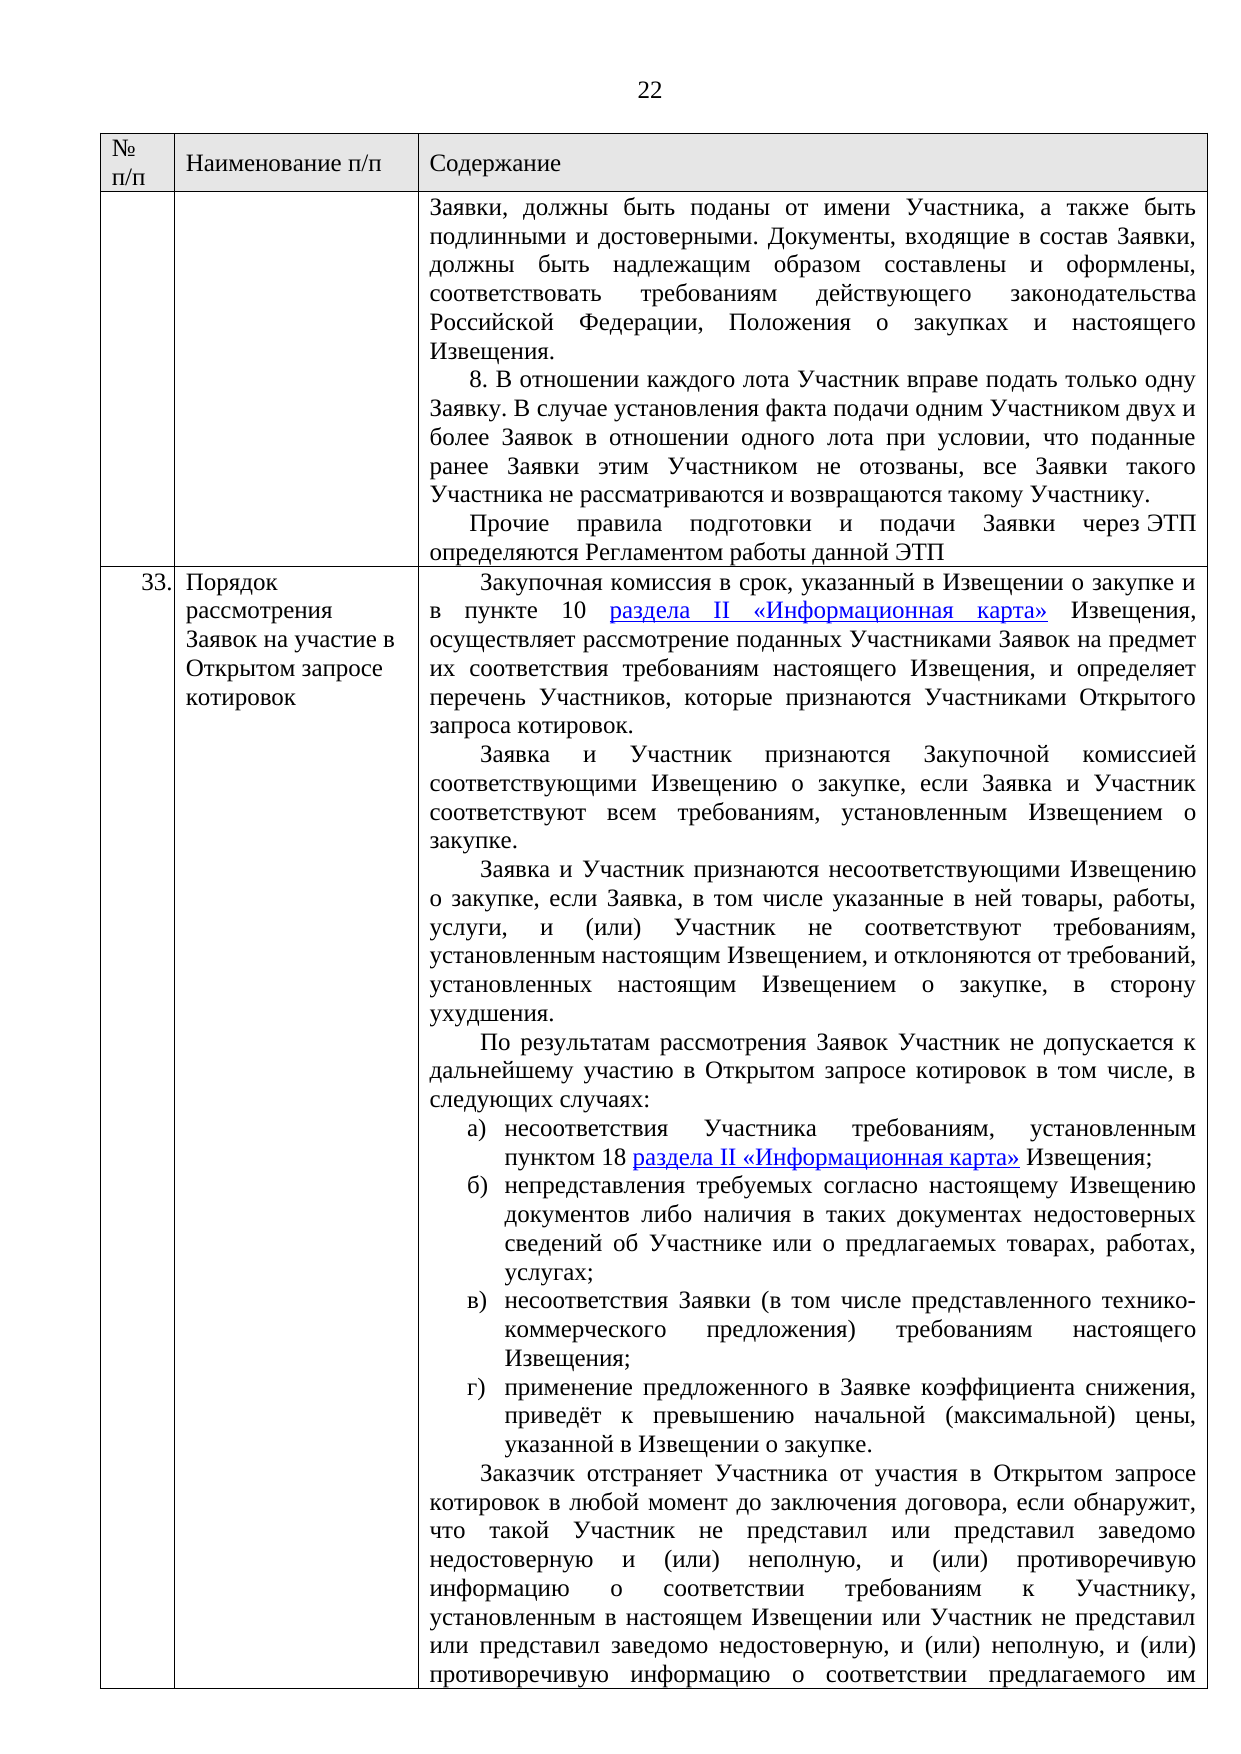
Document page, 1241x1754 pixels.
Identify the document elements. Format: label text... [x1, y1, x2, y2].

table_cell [175, 567, 418, 1688]
table_header Наименование п/п [175, 134, 418, 191]
table_header Содержание [419, 134, 1207, 191]
table_header № п/п [101, 134, 174, 191]
table_cell [101, 192, 174, 566]
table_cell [175, 192, 418, 566]
table_cell [101, 567, 174, 1688]
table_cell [419, 567, 1207, 1688]
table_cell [419, 192, 1207, 566]
